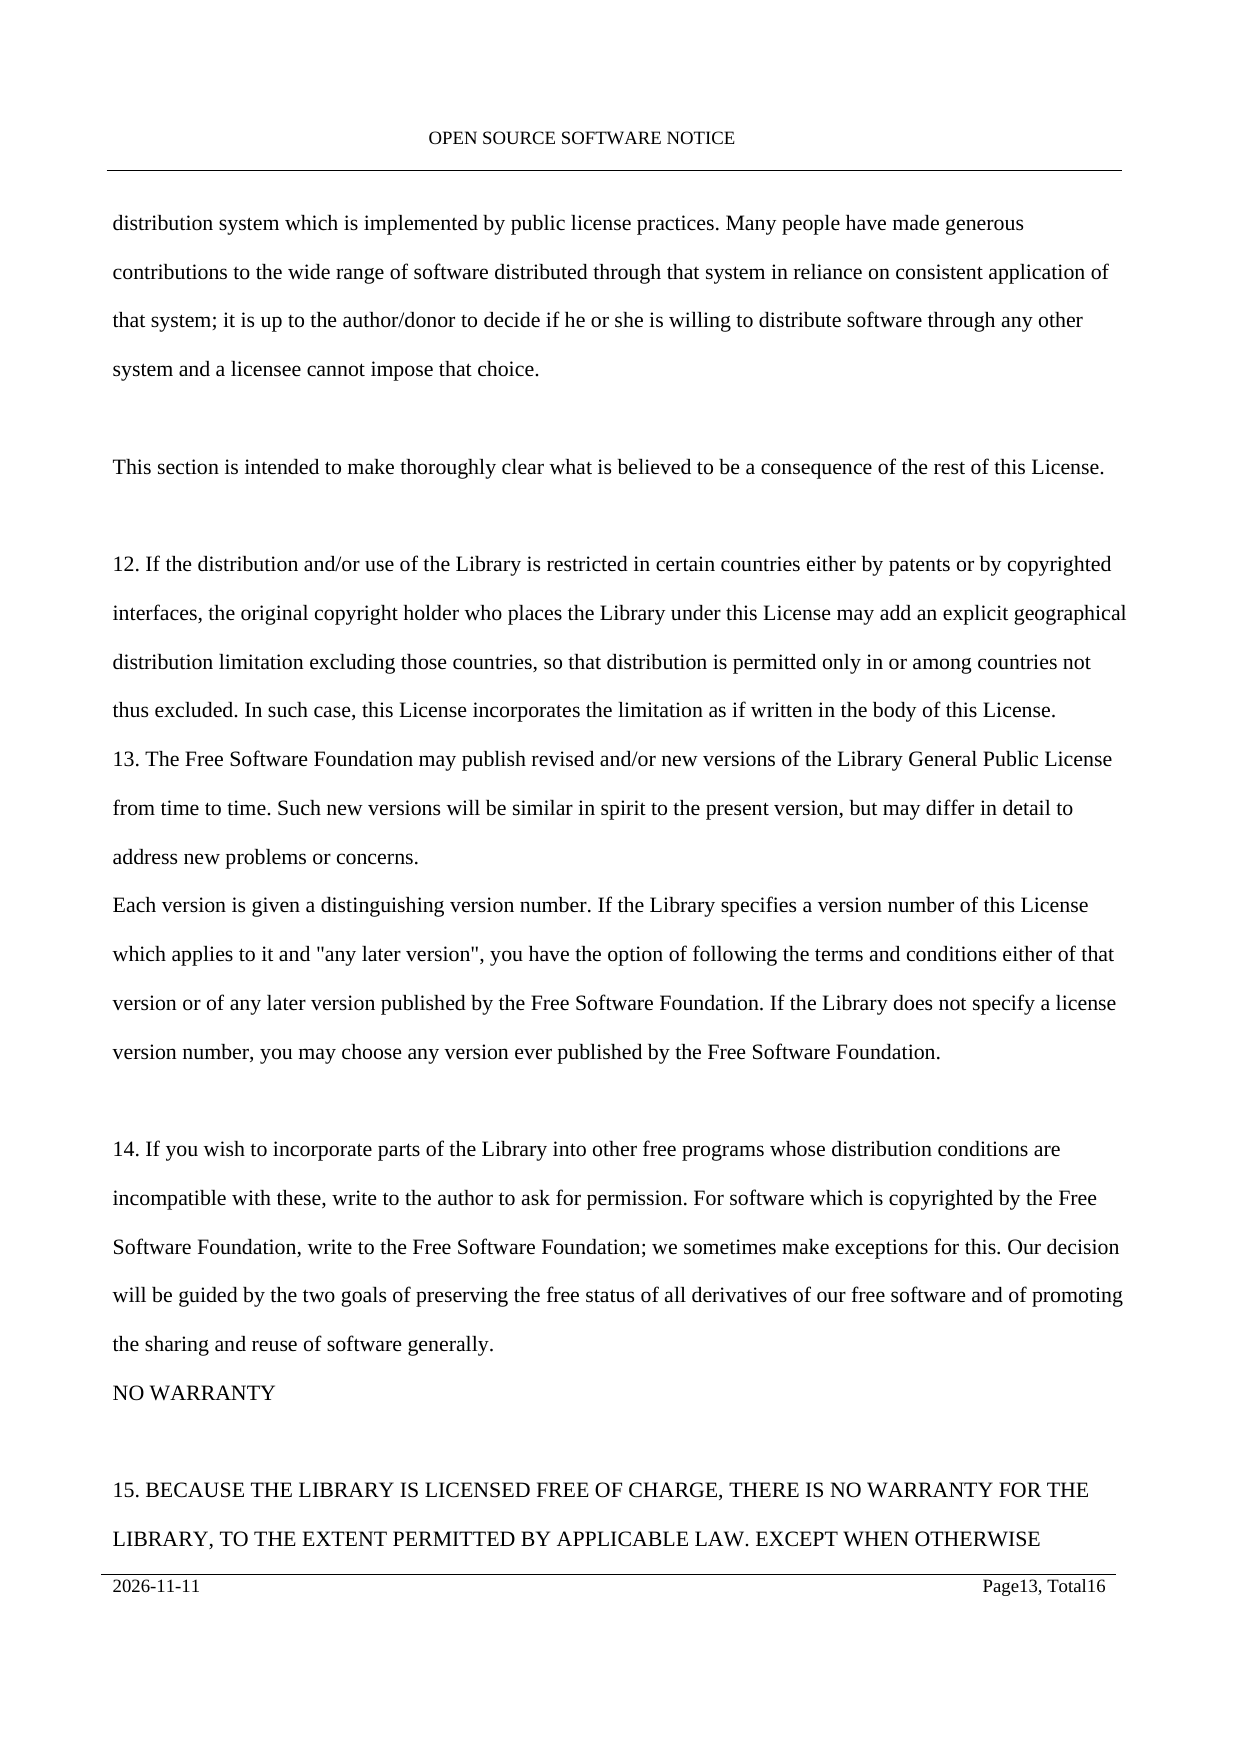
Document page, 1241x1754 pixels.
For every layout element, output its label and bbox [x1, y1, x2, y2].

text [112, 206, 1128, 1555]
